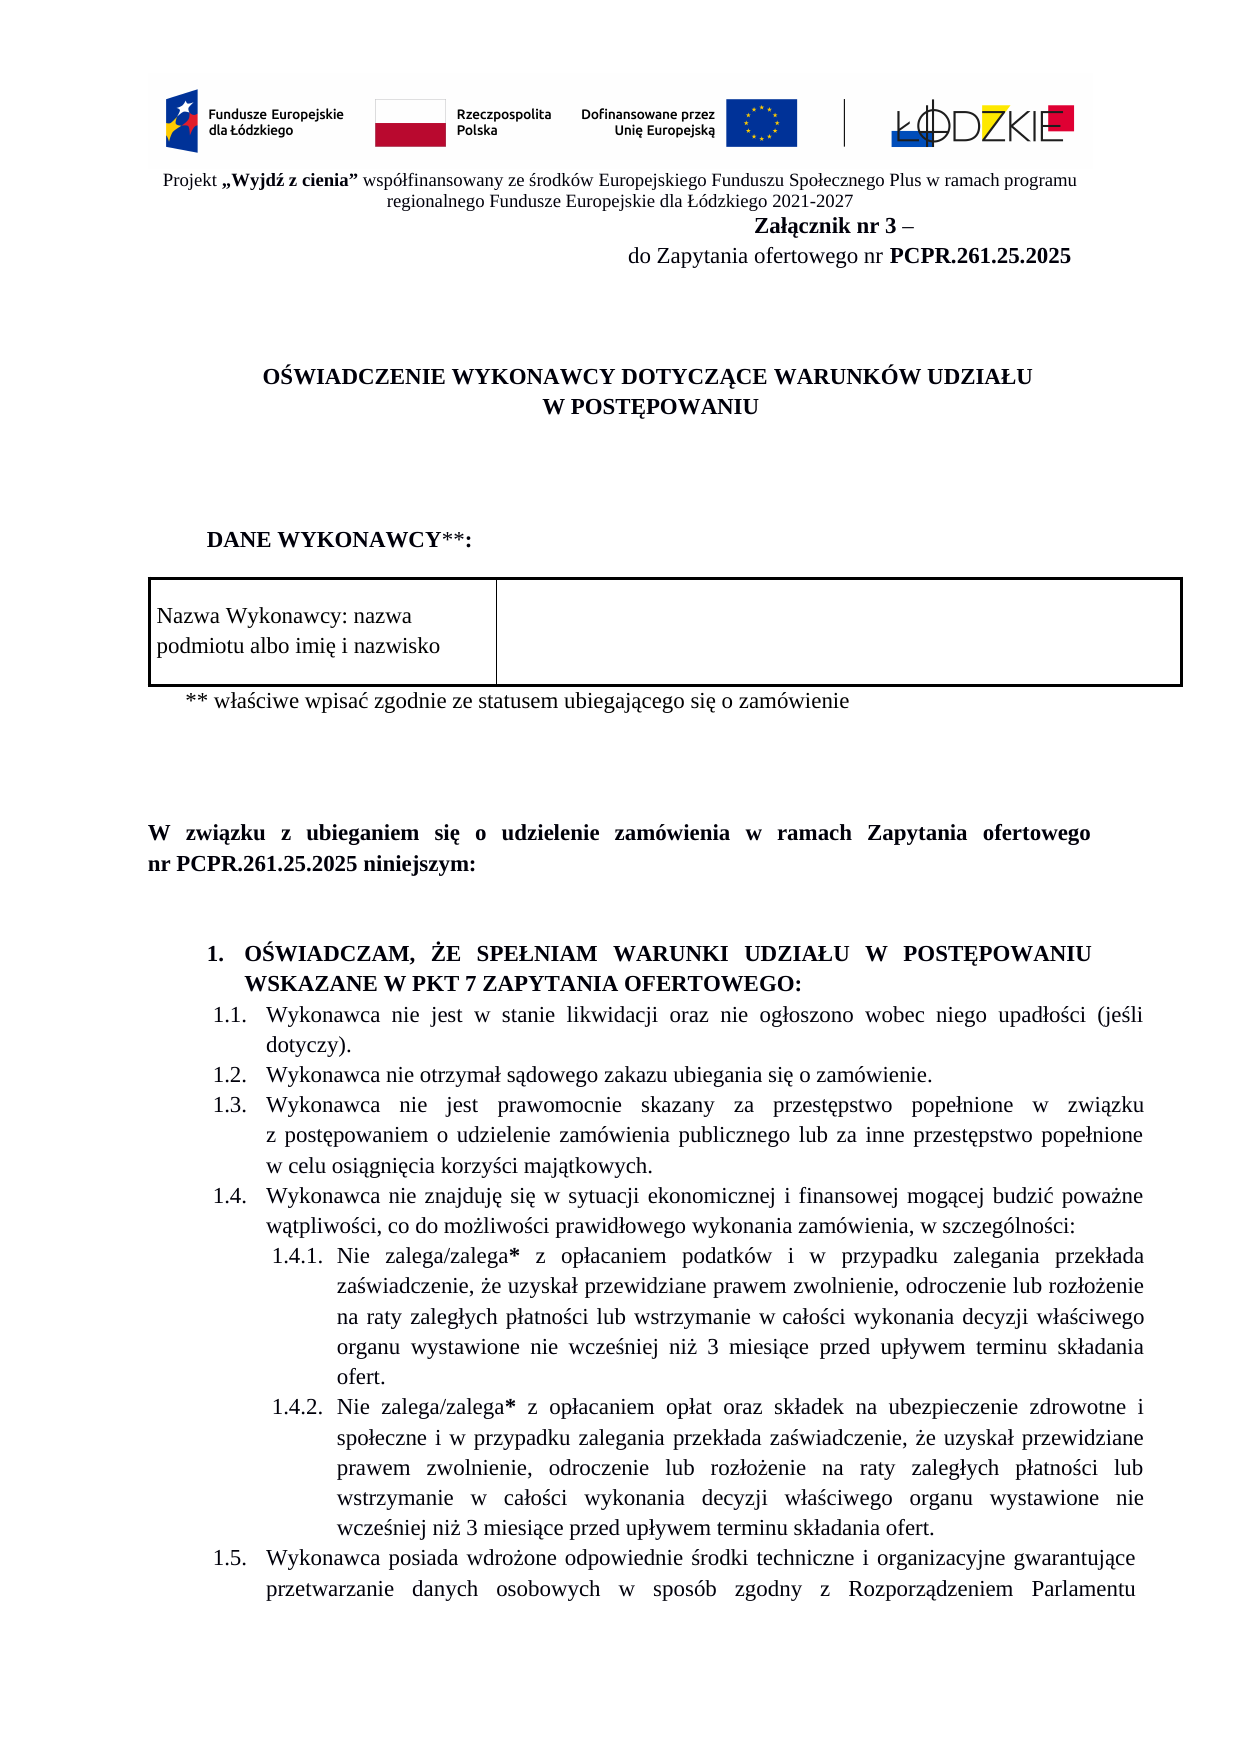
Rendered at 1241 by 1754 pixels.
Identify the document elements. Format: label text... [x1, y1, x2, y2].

text OŚWIADCZENIE WYKONAWCY DOTYCZĄCE WARUNKÓW UDZIAŁU W POSTĘPOWANIU [208, 363, 1093, 420]
list Wykonawca nie znajduję się w sytuacji ekonomicznej i finansowej mogącej budzić poważne wątpliwości, co do możliwości prawidłowego wykonania zamówienia, w szczególności: [213, 1182, 1145, 1238]
list W związku z ubieganiem się o udzielenie zamówienia w ramach Zapytania ofertowego nr PCPR.261.25.2025 niniejszym: [148, 819, 1093, 876]
table_header Nazwa Wykonawcy: nazwa podmiotu albo imię i nazwisko [151, 580, 496, 684]
list Nie zalega/zalega* z opłacaniem opłat oraz składek na ubezpieczenie zdrowotne i społeczne i w przypadku zalegania przekłada zaświadczenie, że uzyskał przewidziane prawem zwolnienie, odroczenie lub rozłożenie na raty zaległych płatności lub wstrzymanie w całości wykonania decyzji właściwego organu wystawione nie wcześniej niż 3 miesiące przed upływem terminu składania ofert. [272, 1393, 1145, 1541]
picture [147, 73, 1093, 169]
list DANE WYKONAWCY**: [207, 526, 1093, 552]
list OŚWIADCZAM, ŻE SPEŁNIAM WARUNKI UDZIAŁU W POSTĘPOWANIU WSKAZANE W PKT 7 ZAPYTANIA OFERTOWEGO: [207, 940, 1093, 997]
list Nie zalega/zalega* z opłacaniem podatków i w przypadku zalegania przekłada zaświadczenie, że uzyskał przewidziane prawem zwolnienie, odroczenie lub rozłożenie na raty zaległych płatności lub wstrzymanie w całości wykonania decyzji właściwego organu wystawione nie wcześniej niż 3 miesiące przed upływem terminu składania ofert. [272, 1242, 1145, 1389]
list Wykonawca nie otrzymał sądowego zakazu ubiegania się o zamówienie. [213, 1061, 1145, 1087]
text ** właściwe wpisać zgodnie ze statusem ubiegającego się o zamówienie [185, 687, 1093, 713]
list Wykonawca nie jest w stanie likwidacji oraz nie ogłoszono wobec niego upadłości (jeśli dotyczy). [213, 1001, 1145, 1057]
list Wykonawca nie jest prawomocnie skazany za przestępstwo popełnione w związku z postępowaniem o udzielenie zamówienia publicznego lub za inne przestępstwo popełnione w celu osiągnięcia korzyści majątkowych. [213, 1091, 1145, 1178]
table_header [497, 580, 1180, 684]
text Załącznik nr 3 – [148, 212, 1076, 238]
text do Zapytania ofertowego nr PCPR.261.25.2025 [148, 242, 1076, 269]
